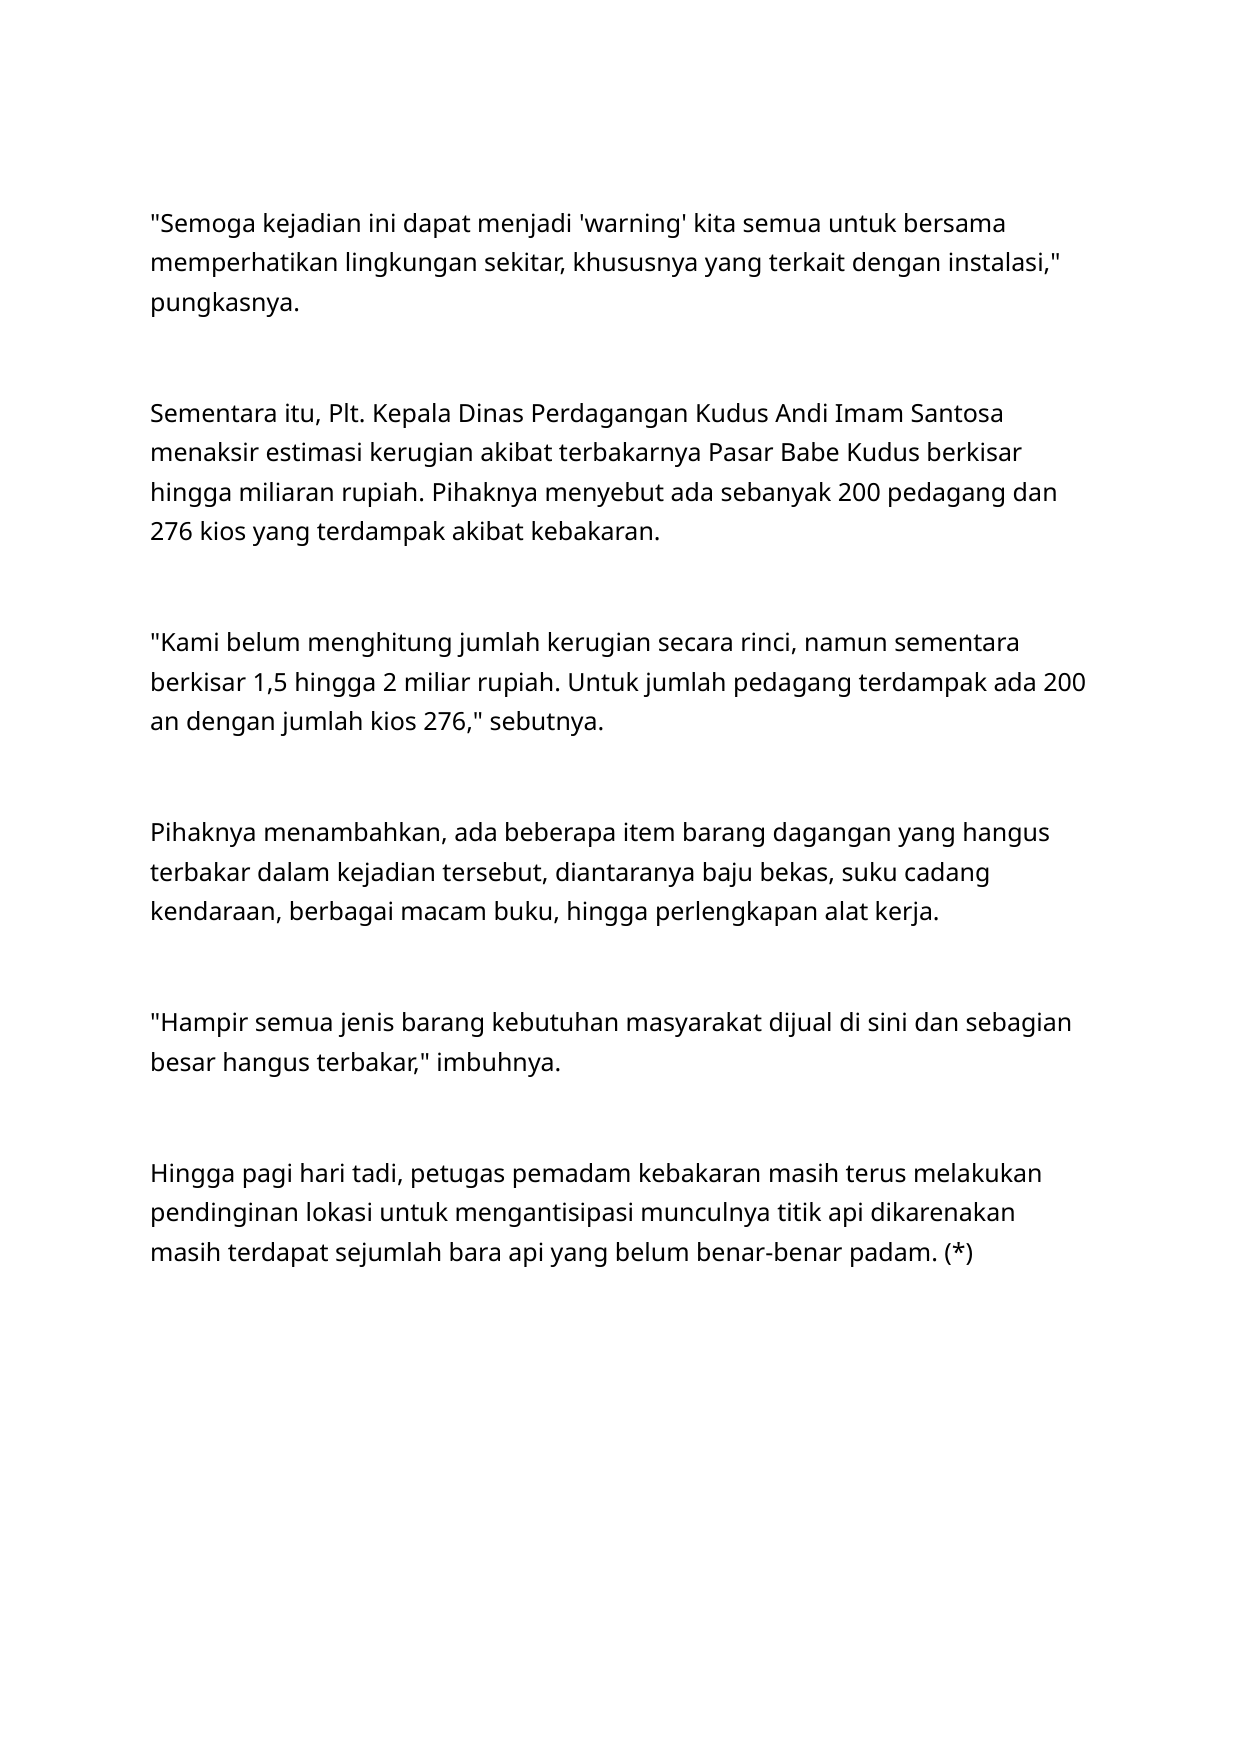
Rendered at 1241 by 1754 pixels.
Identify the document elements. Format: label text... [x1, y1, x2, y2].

text "Kami belum menghitung jumlah kerugian secara rinci, namun sementara berkisar 1,5 hingga 2 miliar rupiah. Untuk jumlah pedagang terdampak ada 200 an dengan jumlah kios 276," sebutnya. [150, 625, 1090, 737]
text Pihaknya menambahkan, ada beberapa item barang dagangan yang hangus terbakar dalam kejadian tersebut, diantaranya baju bekas, suku cadang kendaraan, berbagai macam buku, hingga perlengkapan alat kerja. [150, 815, 1090, 927]
text "Hampir semua jenis barang kebutuhan masyarakat dijual di sini dan sebagian besar hangus terbakar," imbuhnya. [150, 1005, 1090, 1078]
text "Semoga kejadian ini dapat menjadi 'warning' kita semua untuk bersama memperhatikan lingkungan sekitar, khususnya yang terkait dengan instalasi," pungkasnya. [150, 206, 1090, 318]
text Hingga pagi hari tadi, petugas pemadam kebakaran masih terus melakukan pendinginan lokasi untuk mengantisipasi munculnya titik api dikarenakan masih terdapat sejumlah bara api yang belum benar-benar padam. (*) [150, 1156, 1090, 1268]
text Sementara itu, Plt. Kepala Dinas Perdagangan Kudus Andi Imam Santosa menaksir estimasi kerugian akibat terbakarnya Pasar Babe Kudus berkisar hingga miliaran rupiah. Pihaknya menyebut ada sebanyak 200 pedagang dan 276 kios yang terdampak akibat kebakaran. [150, 396, 1090, 547]
